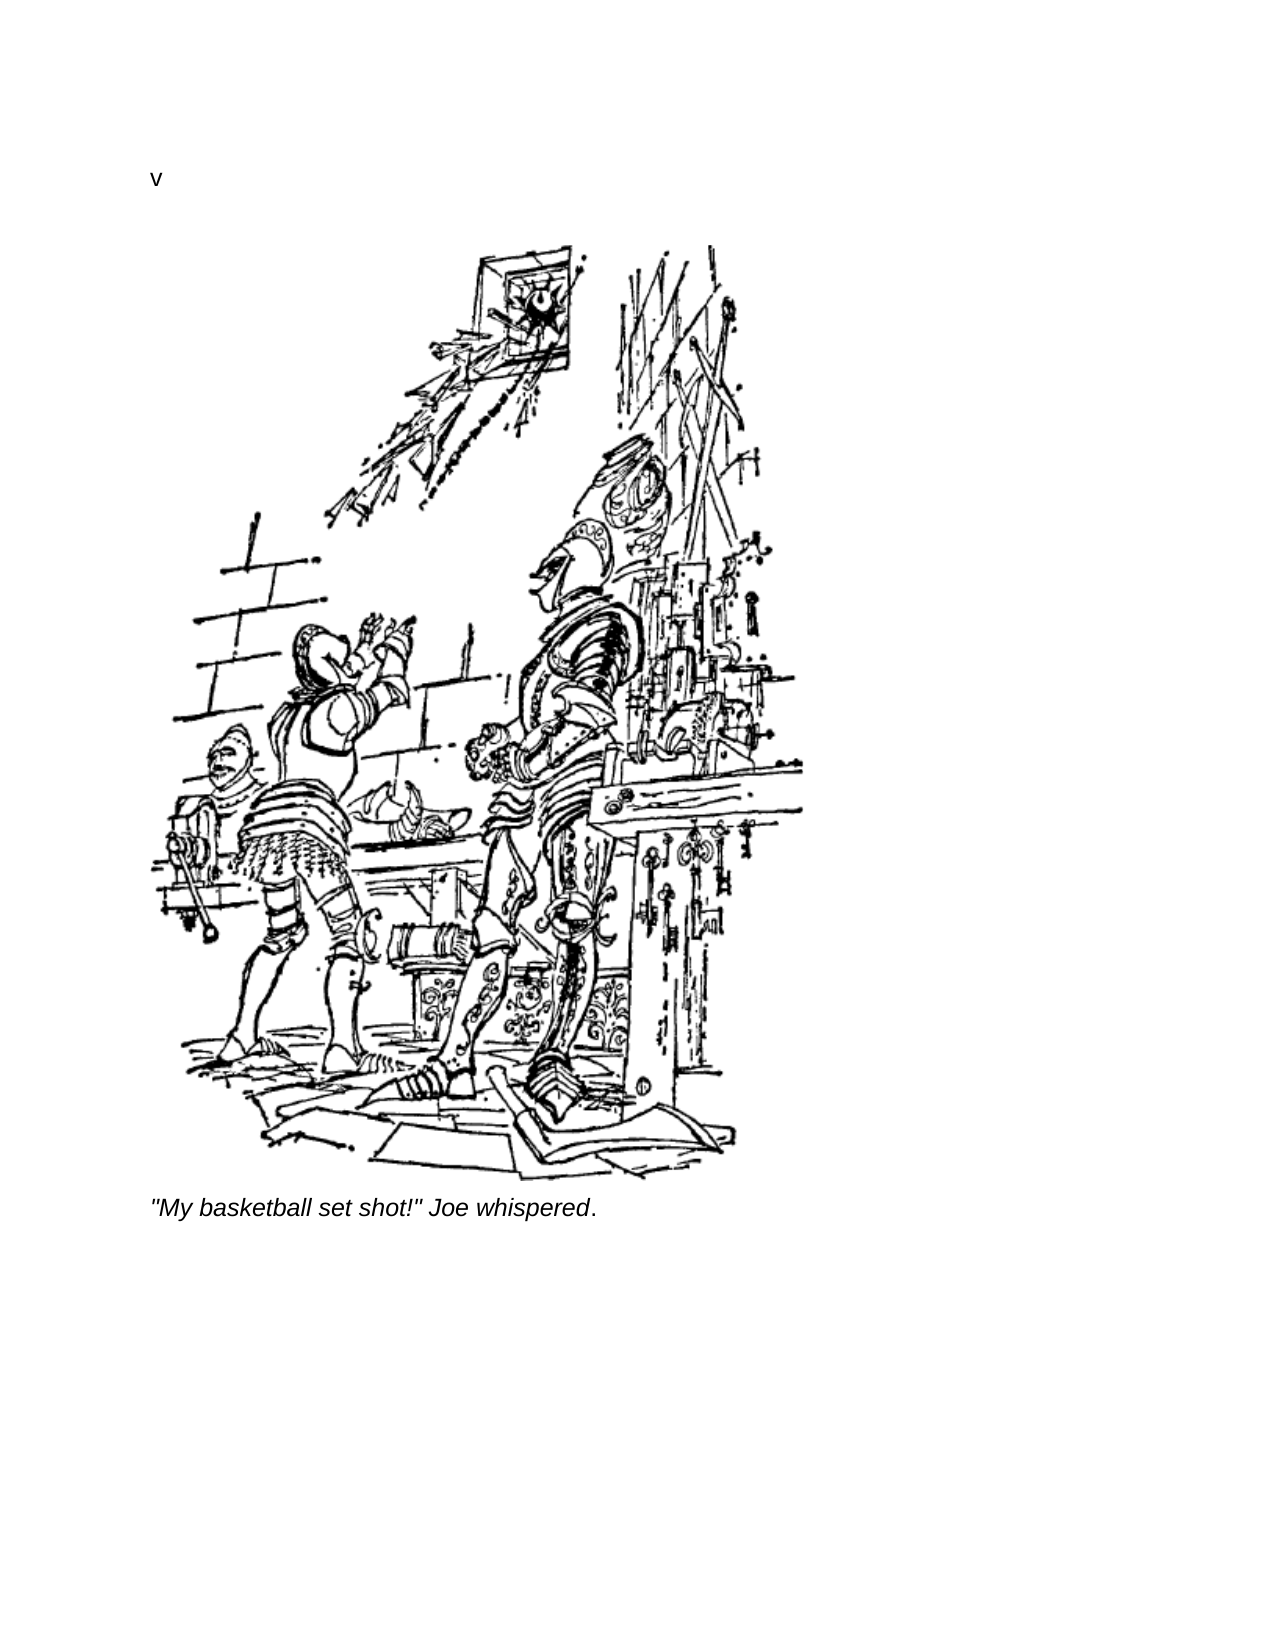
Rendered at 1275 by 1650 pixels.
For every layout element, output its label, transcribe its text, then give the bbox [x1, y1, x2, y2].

picture [150, 245, 804, 1181]
text "My basketball set shot!" Joe whispered. [150, 1193, 1125, 1222]
text v [150, 162, 1125, 191]
